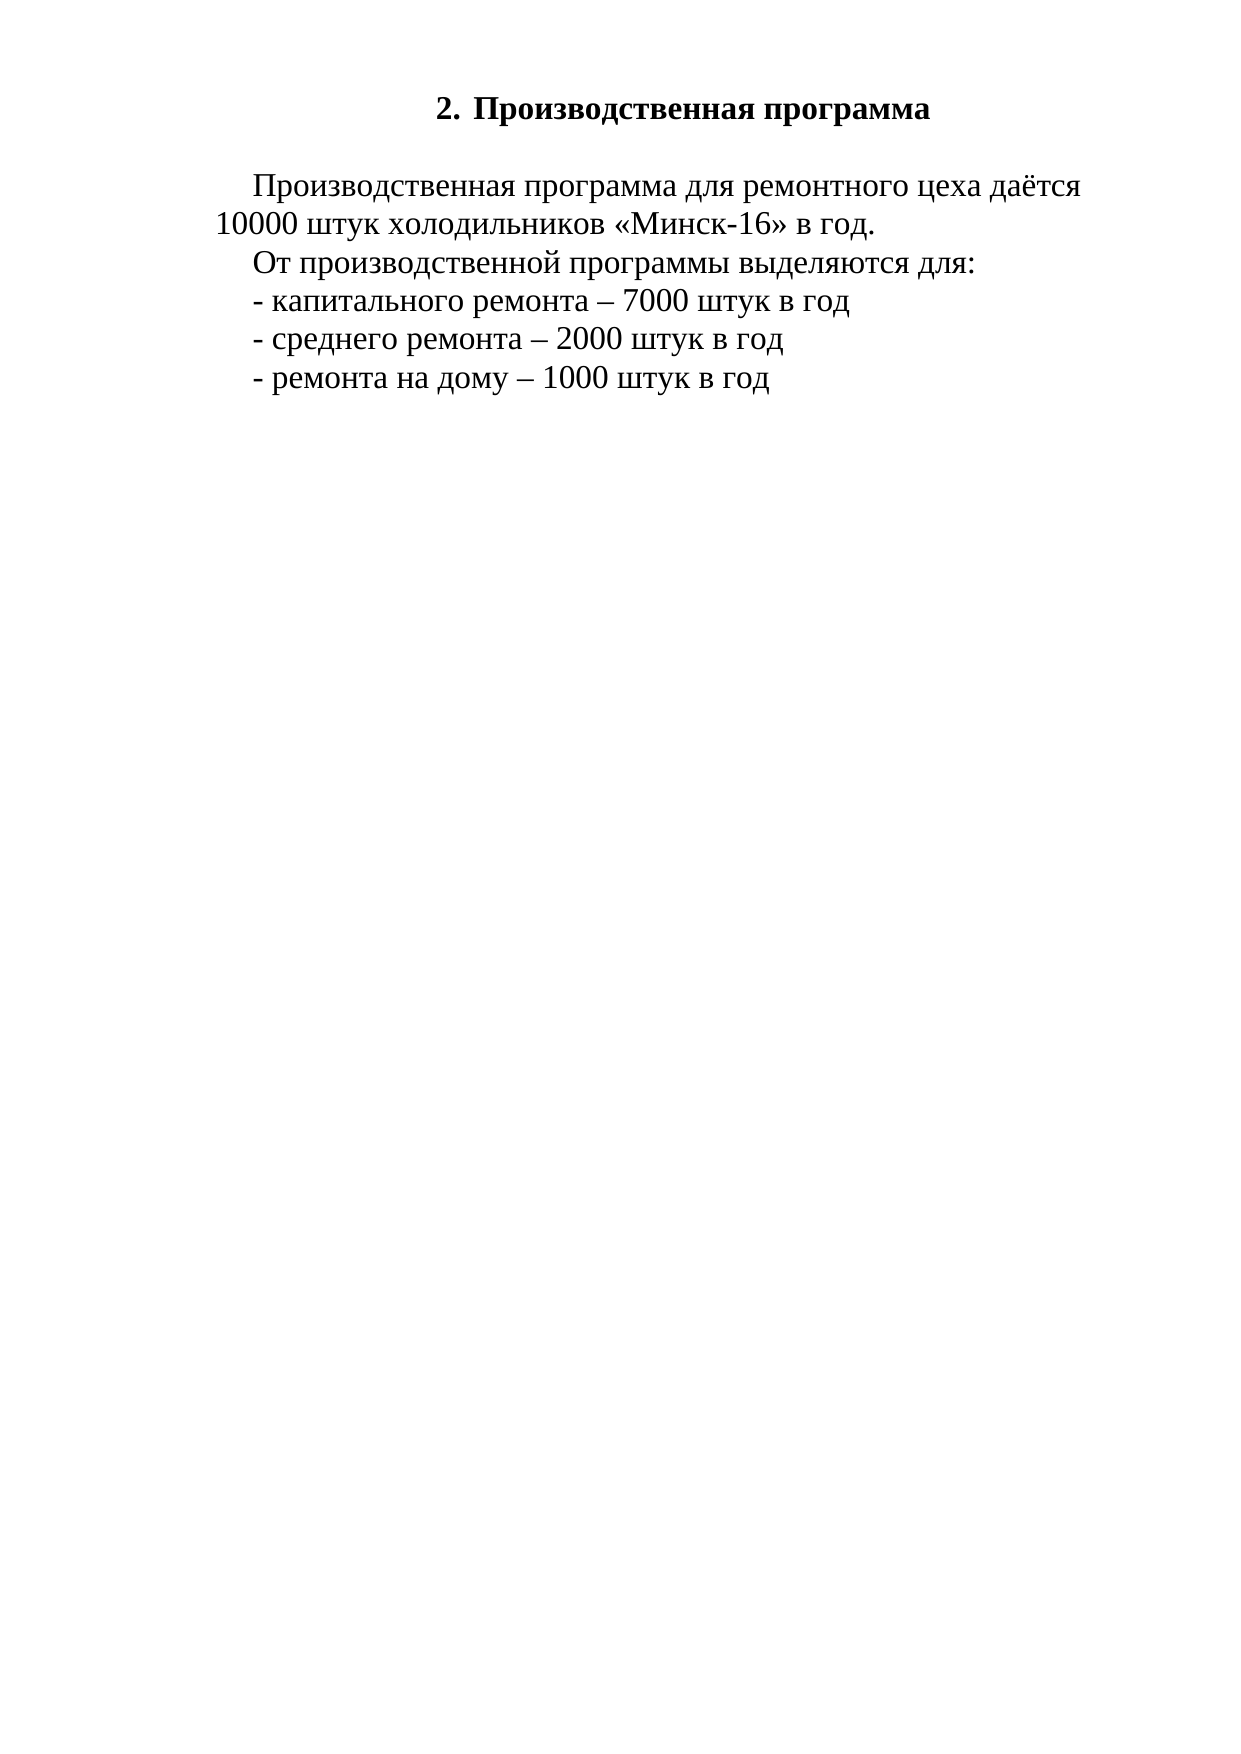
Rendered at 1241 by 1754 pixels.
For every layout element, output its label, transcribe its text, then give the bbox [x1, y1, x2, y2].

text - среднего ремонта – 2000 штук в год [215, 319, 1152, 357]
text От производственной программы выделяются для: [215, 242, 1152, 280]
list Производственная программа [215, 89, 1152, 127]
text Производственная программа для ремонтного цеха даётся 10000 штук холодильников «Минск-16» в год. [215, 165, 1152, 242]
text - капитального ремонта – 7000 штук в год [215, 280, 1152, 319]
text - ремонта на дому – 1000 штук в год [215, 357, 1152, 395]
